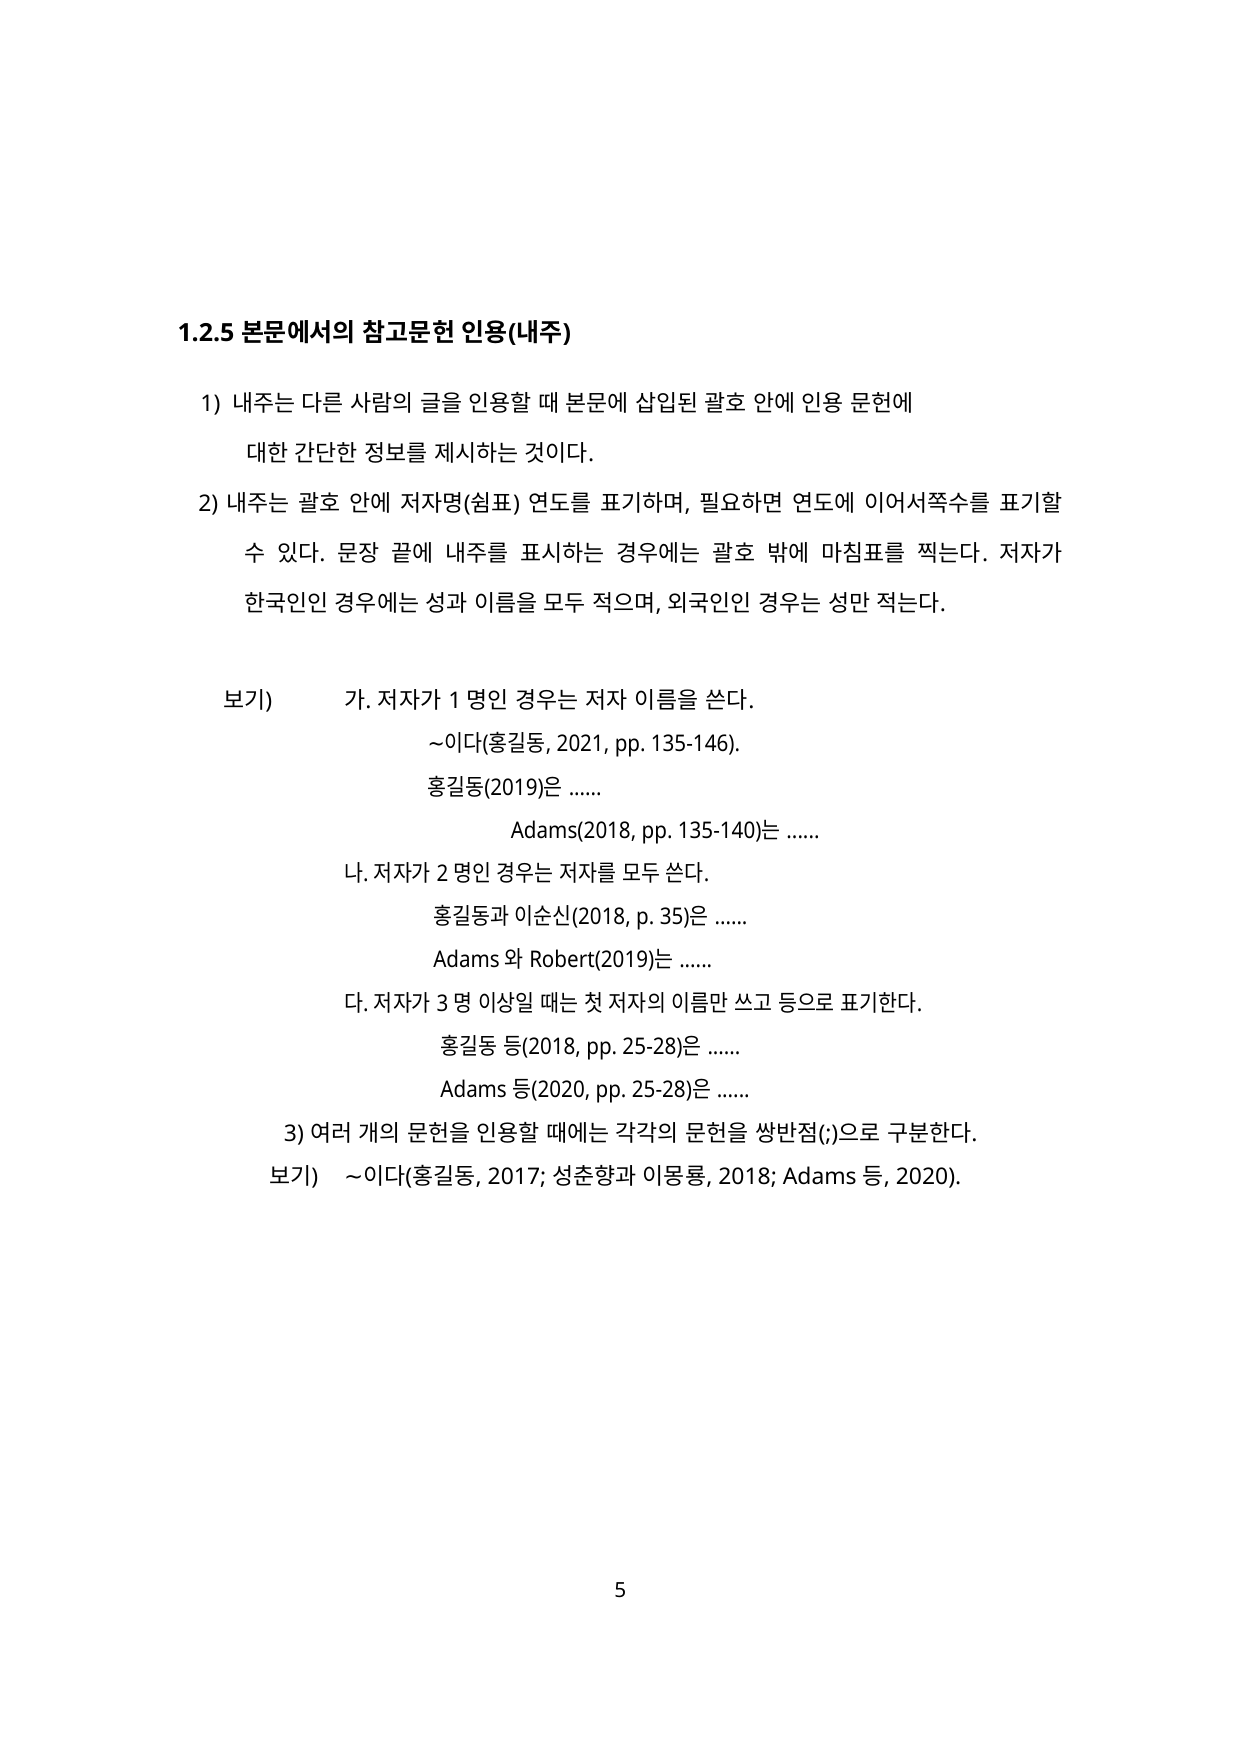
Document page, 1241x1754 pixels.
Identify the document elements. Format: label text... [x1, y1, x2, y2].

text 대한 간단한 정보를 제시하는 것이다. [177, 435, 1063, 468]
text 다. 저자가 3명 이상일 때는 첫 저자의 이름만 쓰고 등으로 표기한다. 홍길동 등(2018, pp. 25-28)은 ...... Adams 등(2020, pp. 25-28)은 ...... [177, 985, 1063, 1104]
text 1) 내주는 다른 사람의 글을 인용할 때 본문에 삽입된 괄호 안에 인용 문헌에 [177, 385, 1063, 418]
text 2) 내주는 괄호 안에 저자명(쉼표) 연도를 표기하며, 필요하면 연도에 이어서쪽수를 표기할 수 있다. 문장 끝에 내주를 표시하는 경우에는 괄호 밖에 마침표를 찍는다. 저자가 한국인인 경우에는 성과 이름을 모두 적으며, 외국인인 경우는 성만 적는다. [198, 485, 1063, 618]
text 1.2.5 본문에서의 참고문헌 인용(내주) [177, 313, 1063, 349]
text 보기) ∼이다(홍길동, 2017; 성춘향과 이몽룡, 2018; Adams 등, 2020). [177, 1158, 1063, 1191]
text 보기) 가. 저자가 1명인 경우는 저자 이름을 쓴다. ∼이다(홍길동, 2021, pp. 135-146). 홍길동(2019)은 ...... Adams(2018, pp. 135-140)는 ...... [177, 682, 1063, 845]
text 3) 여러 개의 문헌을 인용할 때에는 각각의 문헌을 쌍반점(;)으로 구분한다. [177, 1114, 1063, 1148]
text 나. 저자가 2명인 경우는 저자를 모두 쓴다. 홍길동과 이순신(2018, p. 35)은 ...... Adams와 Robert(2019)는 ...... [177, 855, 1063, 975]
